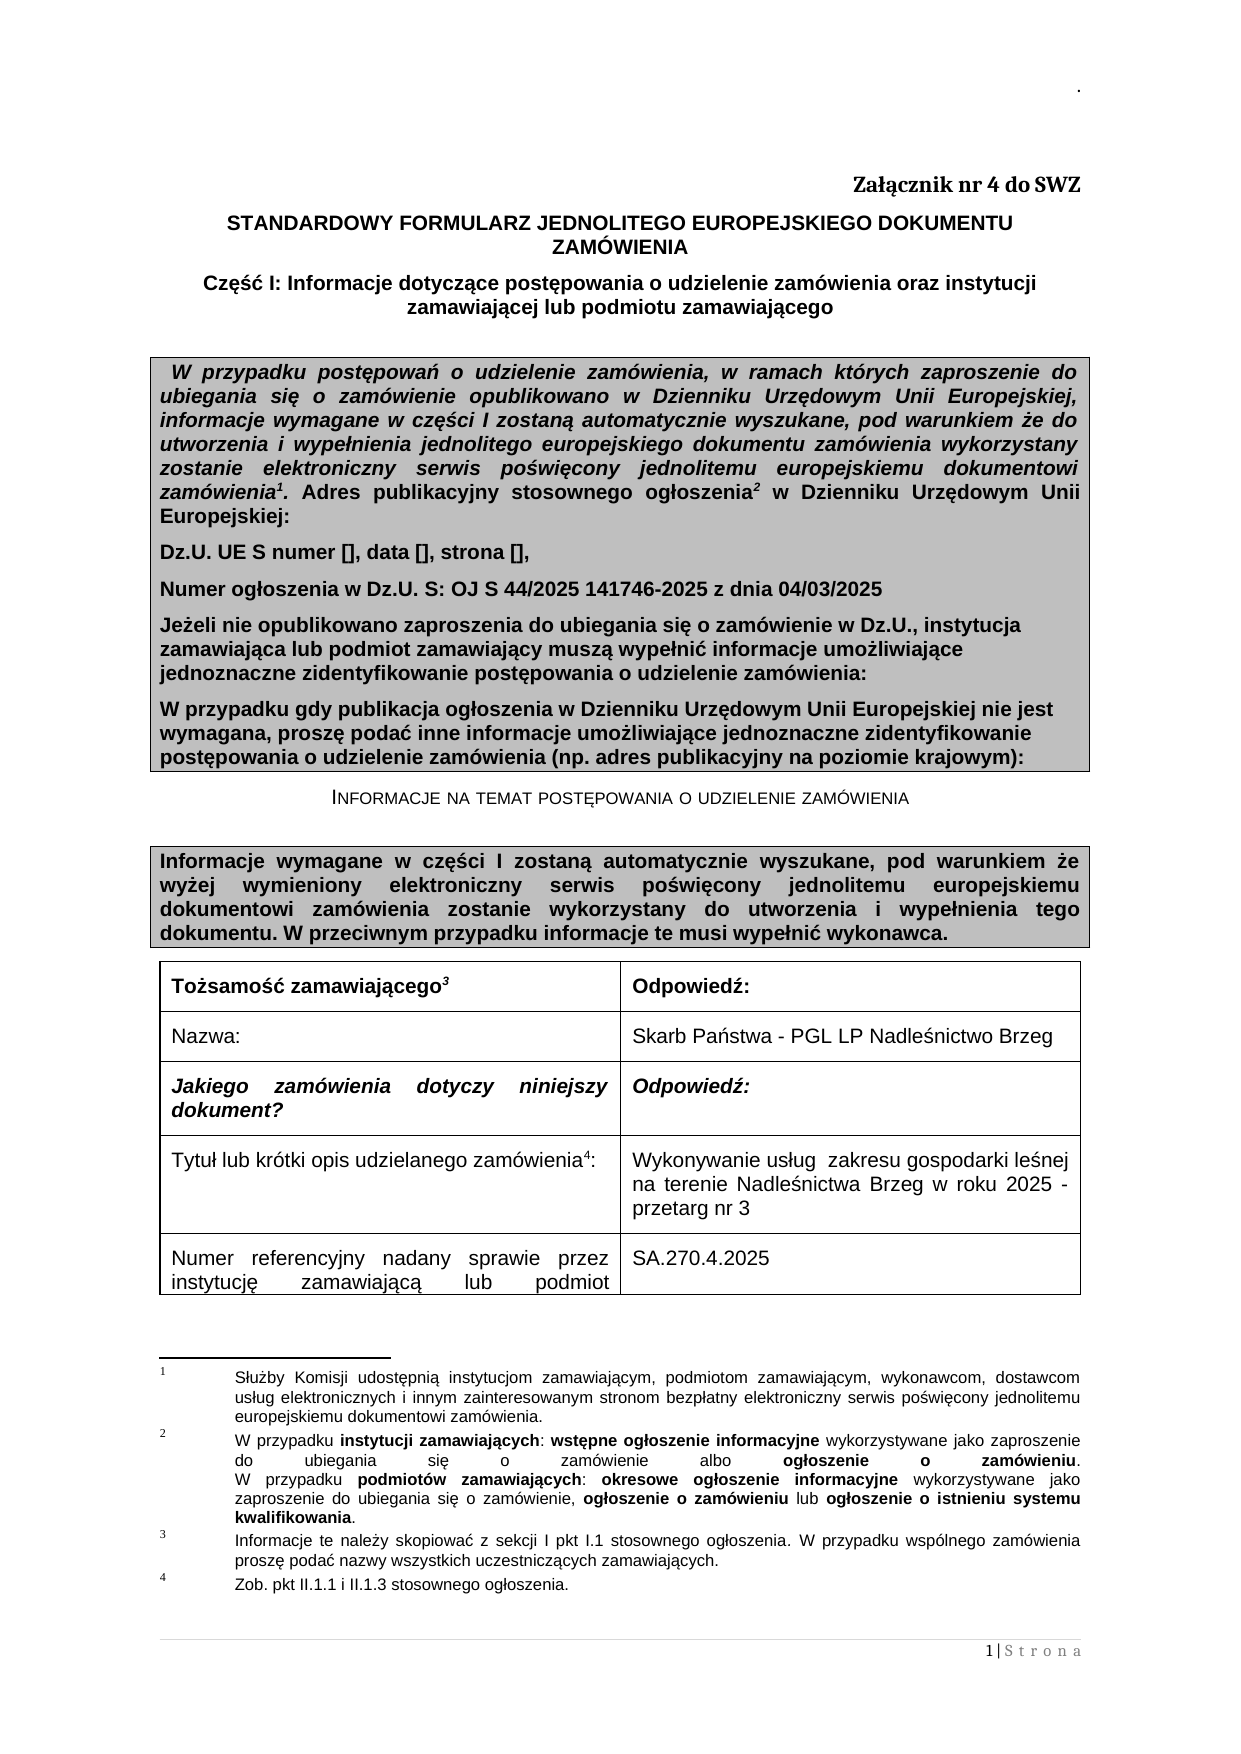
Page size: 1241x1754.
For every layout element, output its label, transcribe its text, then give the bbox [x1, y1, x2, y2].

text Informacje na temat postępowania o udzielenie zamówienia [159, 785, 1081, 809]
table_cell Tytuł lub krótki opis udzielanego zamówienia: [161, 1136, 620, 1233]
text W przypadku gdy publikacja ogłoszenia w Dzienniku Urzędowym Unii Europejskiej nie jest wymagana, proszę podać inne informacje umożliwiające jednoznaczne zidentyfikowanie postępowania o udzielenie zamówienia (np. adres publikacyjny na poziomie krajowym): [151, 694, 1089, 771]
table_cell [161, 1234, 620, 1294]
table_cell SA.270.4.2025 [621, 1234, 1080, 1294]
table_cell Skarb Państwa - PGL LP Nadleśnictwo Brzeg [621, 1012, 1080, 1061]
text Dz.U. UE S numer [], data [], strona [], [151, 537, 1089, 564]
table_cell Jakiego zamówienia dotyczy niniejszy dokument? [161, 1062, 620, 1135]
text Informacje wymagane w części I zostaną automatycznie wyszukane, pod warunkiem że wyżej wymieniony elektroniczny serwis poświęcony jednolitemu europejskiemu dokumentowi zamówienia zostanie wykorzystany do utworzenia i wypełnienia tego dokumentu. W przeciwnym przypadku informacje te musi wypełnić wykonawca. [151, 847, 1089, 947]
table_header Odpowiedź: [621, 962, 1080, 1011]
table_cell Nazwa: [161, 1012, 620, 1061]
table_cell Odpowiedź: [621, 1062, 1080, 1135]
table_header Tożsamość zamawiającego [161, 962, 620, 1011]
text Załącznik nr 4 do SWZ [159, 172, 1081, 198]
text W przypadku postępowań o udzielenie zamówienia, w ramach których zaproszenie do ubiegania się o zamówienie opublikowano w Dzienniku Urzędowym Unii Europejskiej, informacje wymagane w części I zostaną automatycznie wyszukane, pod warunkiem że do utworzenia i wypełnienia jednolitego europejskiego dokumentu zamówienia wykorzystany zostanie elektroniczny serwis poświęcony jednolitemu europejskiemu dokumentowi zamówienia. Adres publikacyjny stosownego ogłoszenia w Dzienniku Urzędowym Unii Europejskiej: [151, 358, 1089, 527]
table_cell Wykonywanie usług zakresu gospodarki leśnej na terenie Nadleśnictwa Brzeg w roku 2025 - przetarg nr 3 [621, 1136, 1080, 1233]
text Numer ogłoszenia w Dz.U. S: OJ S 44/2025 141746-2025 z dnia 04/03/2025 [151, 573, 1089, 600]
text Część I: Informacje dotyczące postępowania o udzielenie zamówienia oraz instytucji zamawiającej lub podmiotu zamawiającego [159, 271, 1081, 319]
text Jeżeli nie opublikowano zaproszenia do ubiegania się o zamówienie w Dz.U., instytucja zamawiająca lub podmiot zamawiający muszą wypełnić informacje umożliwiające jednoznaczne zidentyfikowanie postępowania o udzielenie zamówienia: [151, 610, 1089, 685]
text Standardowy formularz jednolitego europejskiego dokumentu zamówienia [159, 211, 1081, 259]
